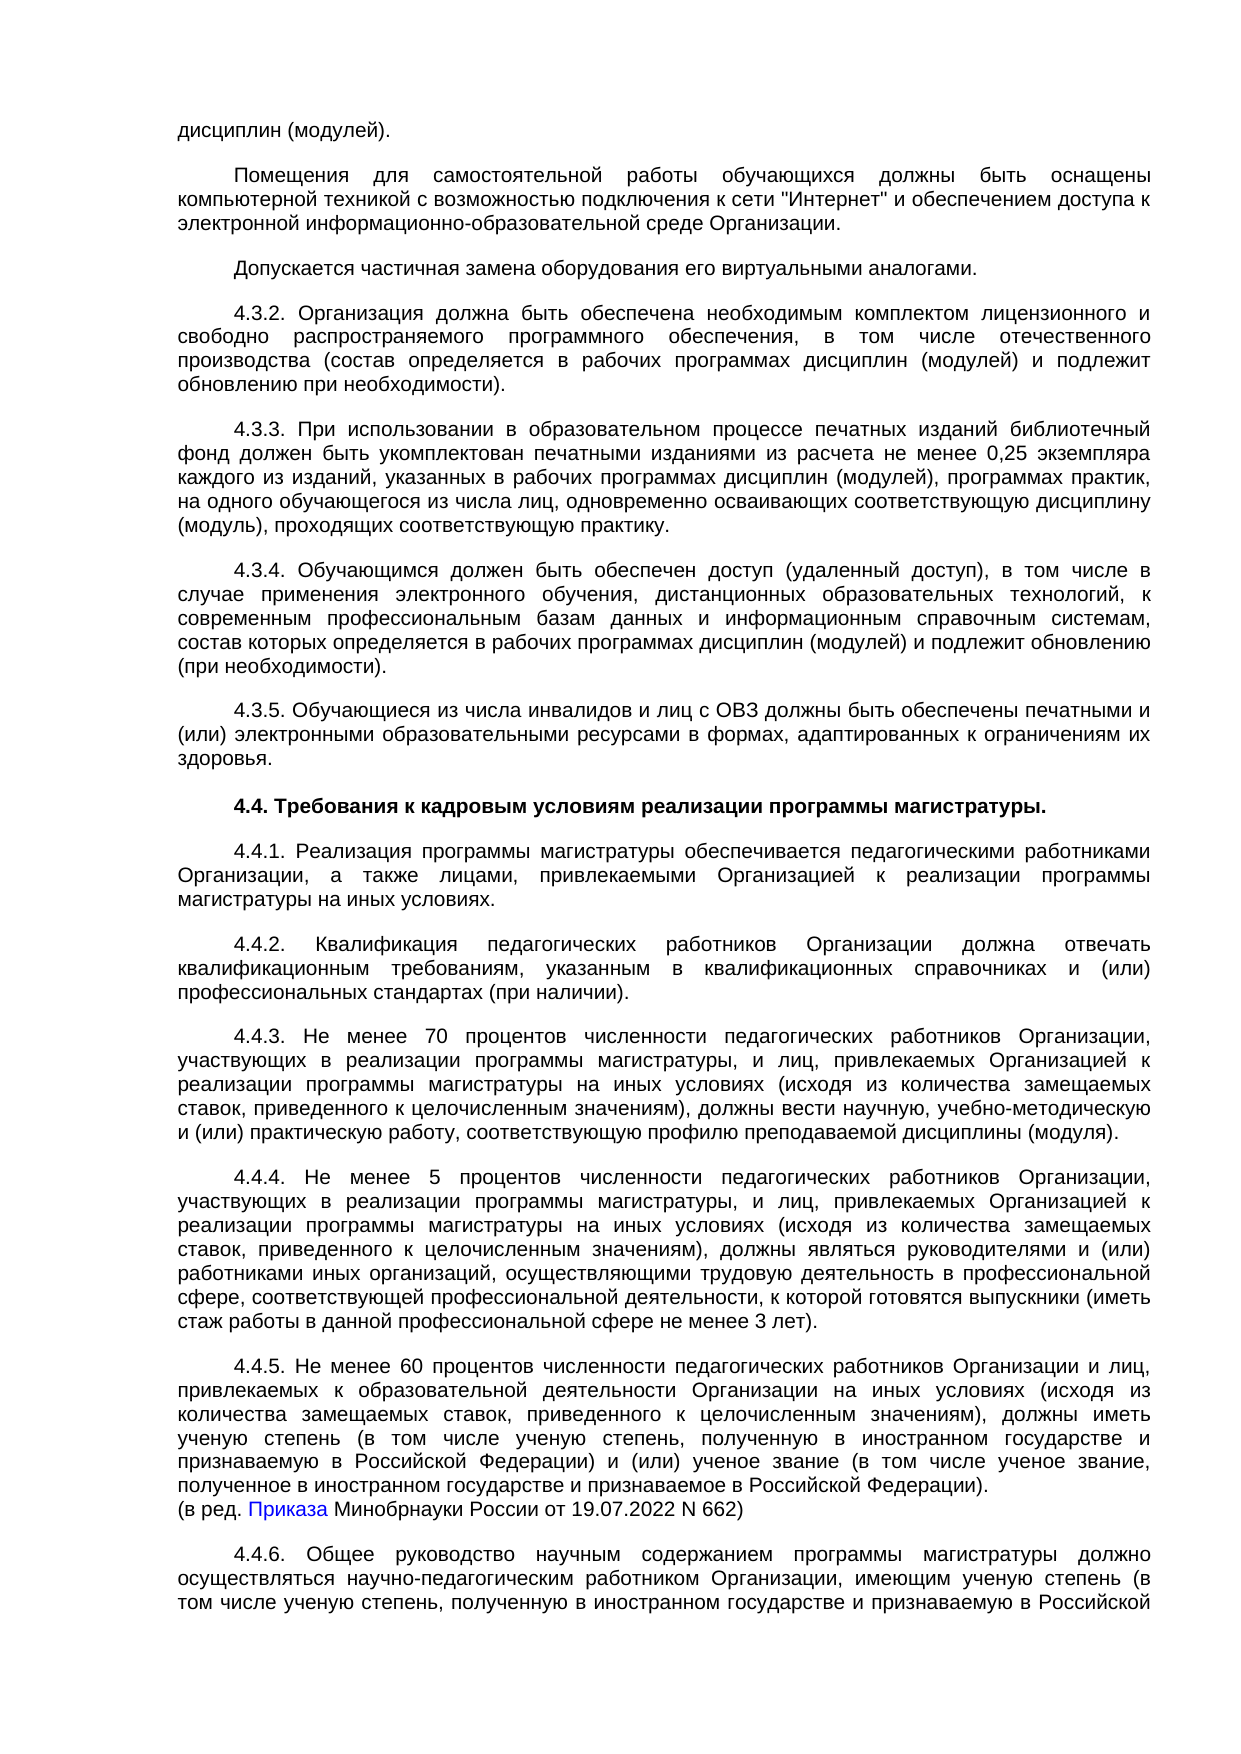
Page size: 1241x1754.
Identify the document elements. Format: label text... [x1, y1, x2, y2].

text Помещения для самостоятельной работы обучающихся должны быть оснащены компьютерной техникой с возможностью подключения к сети "Интернет" и обеспечением доступа к электронной информационно-образовательной среде Организации. [177, 163, 1152, 235]
text 4.4.1. Реализация программы магистратуры обеспечивается педагогическими работниками Организации, а также лицами, привлекаемыми Организацией к реализации программы магистратуры на иных условиях. [177, 839, 1152, 911]
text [177, 1542, 1152, 1614]
text 4.3.5. Обучающиеся из числа инвалидов и лиц с ОВЗ должны быть обеспечены печатными и (или) электронными образовательными ресурсами в формах, адаптированных к ограничениям их здоровья. [177, 698, 1152, 770]
text (в ред. Приказа Минобрнауки России от 19.07.2022 N 662) [177, 1497, 1152, 1521]
text 4.4.4. Не менее 5 процентов численности педагогических работников Организации, участвующих в реализации программы магистратуры, и лиц, привлекаемых Организацией к реализации программы магистратуры на иных условиях (исходя из количества замещаемых ставок, приведенного к целочисленным значениям), должны являться руководителями и (или) работниками иных организаций, осуществляющими трудовую деятельность в профессиональной сфере, соответствующей профессиональной деятельности, к которой готовятся выпускники (иметь стаж работы в данной профессиональной сфере не менее 3 лет). [177, 1165, 1152, 1333]
text 4.3.3. При использовании в образовательном процессе печатных изданий библиотечный фонд должен быть укомплектован печатными изданиями из расчета не менее 0,25 экземпляра каждого из изданий, указанных в рабочих программах дисциплин (модулей), программах практик, на одного обучающегося из числа лиц, одновременно осваивающих соответствующую дисциплину (модуль), проходящих соответствующую практику. [177, 417, 1152, 537]
text 4.3.4. Обучающимся должен быть обеспечен доступ (удаленный доступ), в том числе в случае применения электронного обучения, дистанционных образовательных технологий, к современным профессиональным базам данных и информационным справочным системам, состав которых определяется в рабочих программах дисциплин (модулей) и подлежит обновлению (при необходимости). [177, 558, 1152, 677]
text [177, 118, 1152, 142]
text 4.4.5. Не менее 60 процентов численности педагогических работников Организации и лиц, привлекаемых к образовательной деятельности Организации на иных условиях (исходя из количества замещаемых ставок, приведенного к целочисленным значениям), должны иметь ученую степень (в том числе ученую степень, полученную в иностранном государстве и признаваемую в Российской Федерации) и (или) ученое звание (в том числе ученое звание, полученное в иностранном государстве и признаваемое в Российской Федерации). [177, 1353, 1152, 1497]
text 4.4.3. Не менее 70 процентов численности педагогических работников Организации, участвующих в реализации программы магистратуры, и лиц, привлекаемых Организацией к реализации программы магистратуры на иных условиях (исходя из количества замещаемых ставок, приведенного к целочисленным значениям), должны вести научную, учебно-методическую и (или) практическую работу, соответствующую профилю преподаваемой дисциплины (модуля). [177, 1024, 1152, 1144]
title 4.4. Требования к кадровым условиям реализации программы магистратуры. [177, 794, 1152, 818]
text 4.3.2. Организация должна быть обеспечена необходимым комплектом лицензионного и свободно распространяемого программного обеспечения, в том числе отечественного производства (состав определяется в рабочих программах дисциплин (модулей) и подлежит обновлению при необходимости). [177, 300, 1152, 396]
text Допускается частичная замена оборудования его виртуальными аналогами. [177, 256, 1152, 279]
text 4.4.2. Квалификация педагогических работников Организации должна отвечать квалификационным требованиям, указанным в квалификационных справочниках и (или) профессиональных стандартах (при наличии). [177, 932, 1152, 1003]
